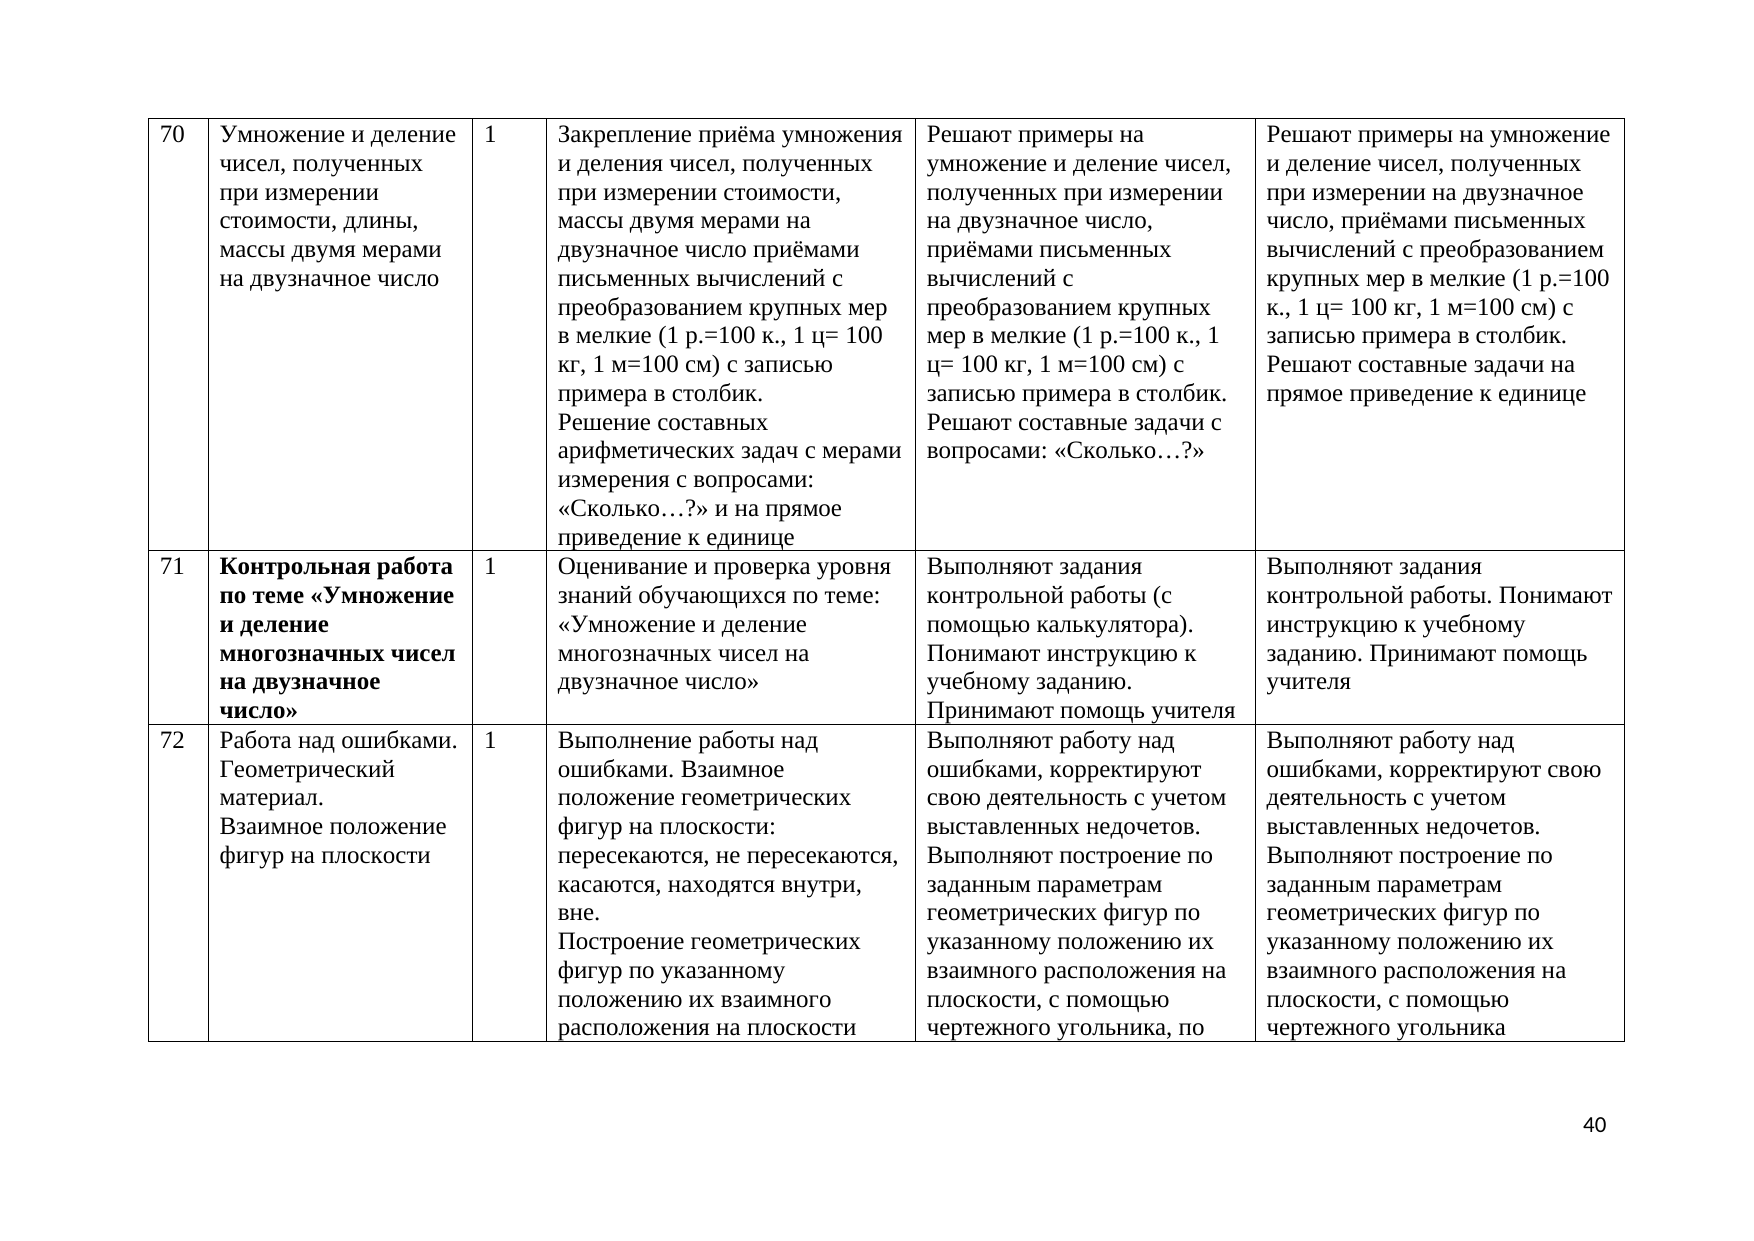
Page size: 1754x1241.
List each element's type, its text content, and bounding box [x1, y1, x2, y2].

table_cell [916, 725, 1255, 1041]
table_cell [209, 725, 472, 1041]
table_cell Выполняют задания контрольной работы. Понимают инструкцию к учебному заданию. Принимают помощь учителя [1256, 551, 1624, 724]
table_cell 1 [473, 551, 546, 724]
table_header Закрепление приёма умножения и деления чисел, полученных при измерении стоимости, массы двумя мерами на двузначное число приёмами письменных вычислений с преобразованием крупных мер в мелкие (1 р.=100 к., 1 ц= 100 кг, 1 м=100 см) с записью примера в столбик. Решение составных арифметических задач с мерами измерения с вопросами: «Сколько…?» и на прямое приведение к единице [547, 119, 915, 550]
table_header Решают примеры на умножение и деление чисел, полученных при измерении на двузначное число, приёмами письменных вычислений с преобразованием крупных мер в мелкие (1 р.=100 к., 1 ц= 100 кг, 1 м=100 см) с записью примера в столбик. Решают составные задачи с вопросами: «Сколько…?» [916, 119, 1255, 550]
table_cell Выполняют задания контрольной работы (с помощью калькулятора). Понимают инструкцию к учебному заданию. Принимают помощь учителя [916, 551, 1255, 724]
table_header Умножение и деление чисел, полученных при измерении стоимости, длины, массы двумя мерами на двузначное число [209, 119, 472, 550]
table_cell 71 [149, 551, 208, 724]
table_cell Оценивание и проверка уровня знаний обучающихся по теме: «Умножение и деление многозначных чисел на двузначное число» [547, 551, 915, 724]
table_cell Контрольная работа по теме «Умножение и деление многозначных чисел на двузначное число» [209, 551, 472, 724]
table_cell 1 [473, 725, 546, 1041]
table_header 1 [473, 119, 546, 550]
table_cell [1256, 725, 1624, 1041]
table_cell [547, 725, 915, 1041]
table_header 70 [149, 119, 208, 550]
table_cell 72 [149, 725, 208, 1041]
table_header Решают примеры на умножение и деление чисел, полученных при измерении на двузначное число, приёмами письменных вычислений с преобразованием крупных мер в мелкие (1 р.=100 к., 1 ц= 100 кг, 1 м=100 см) с записью примера в столбик. Решают составные задачи на прямое приведение к единице [1256, 119, 1624, 550]
